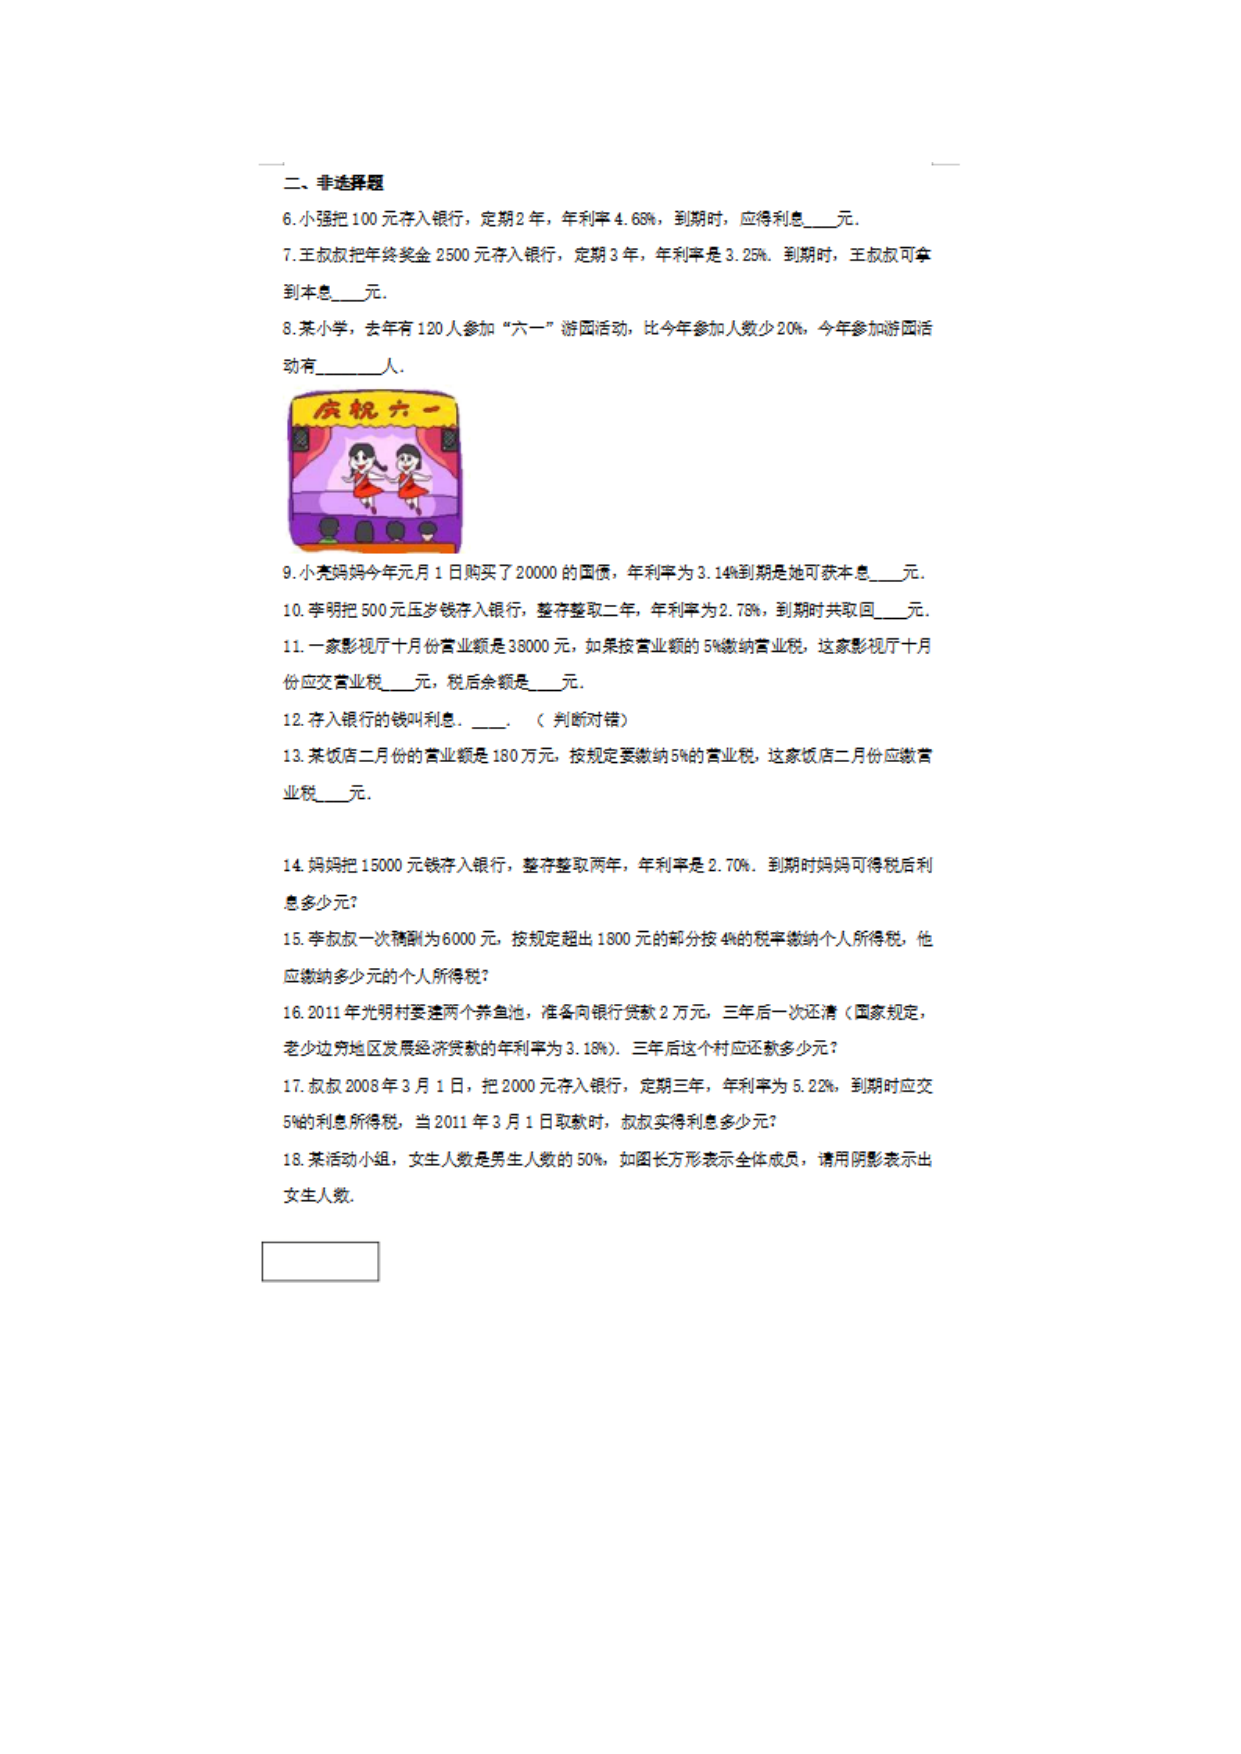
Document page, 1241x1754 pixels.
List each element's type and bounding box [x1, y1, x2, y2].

picture [258, 162, 982, 1219]
picture [240, 1234, 1000, 1324]
